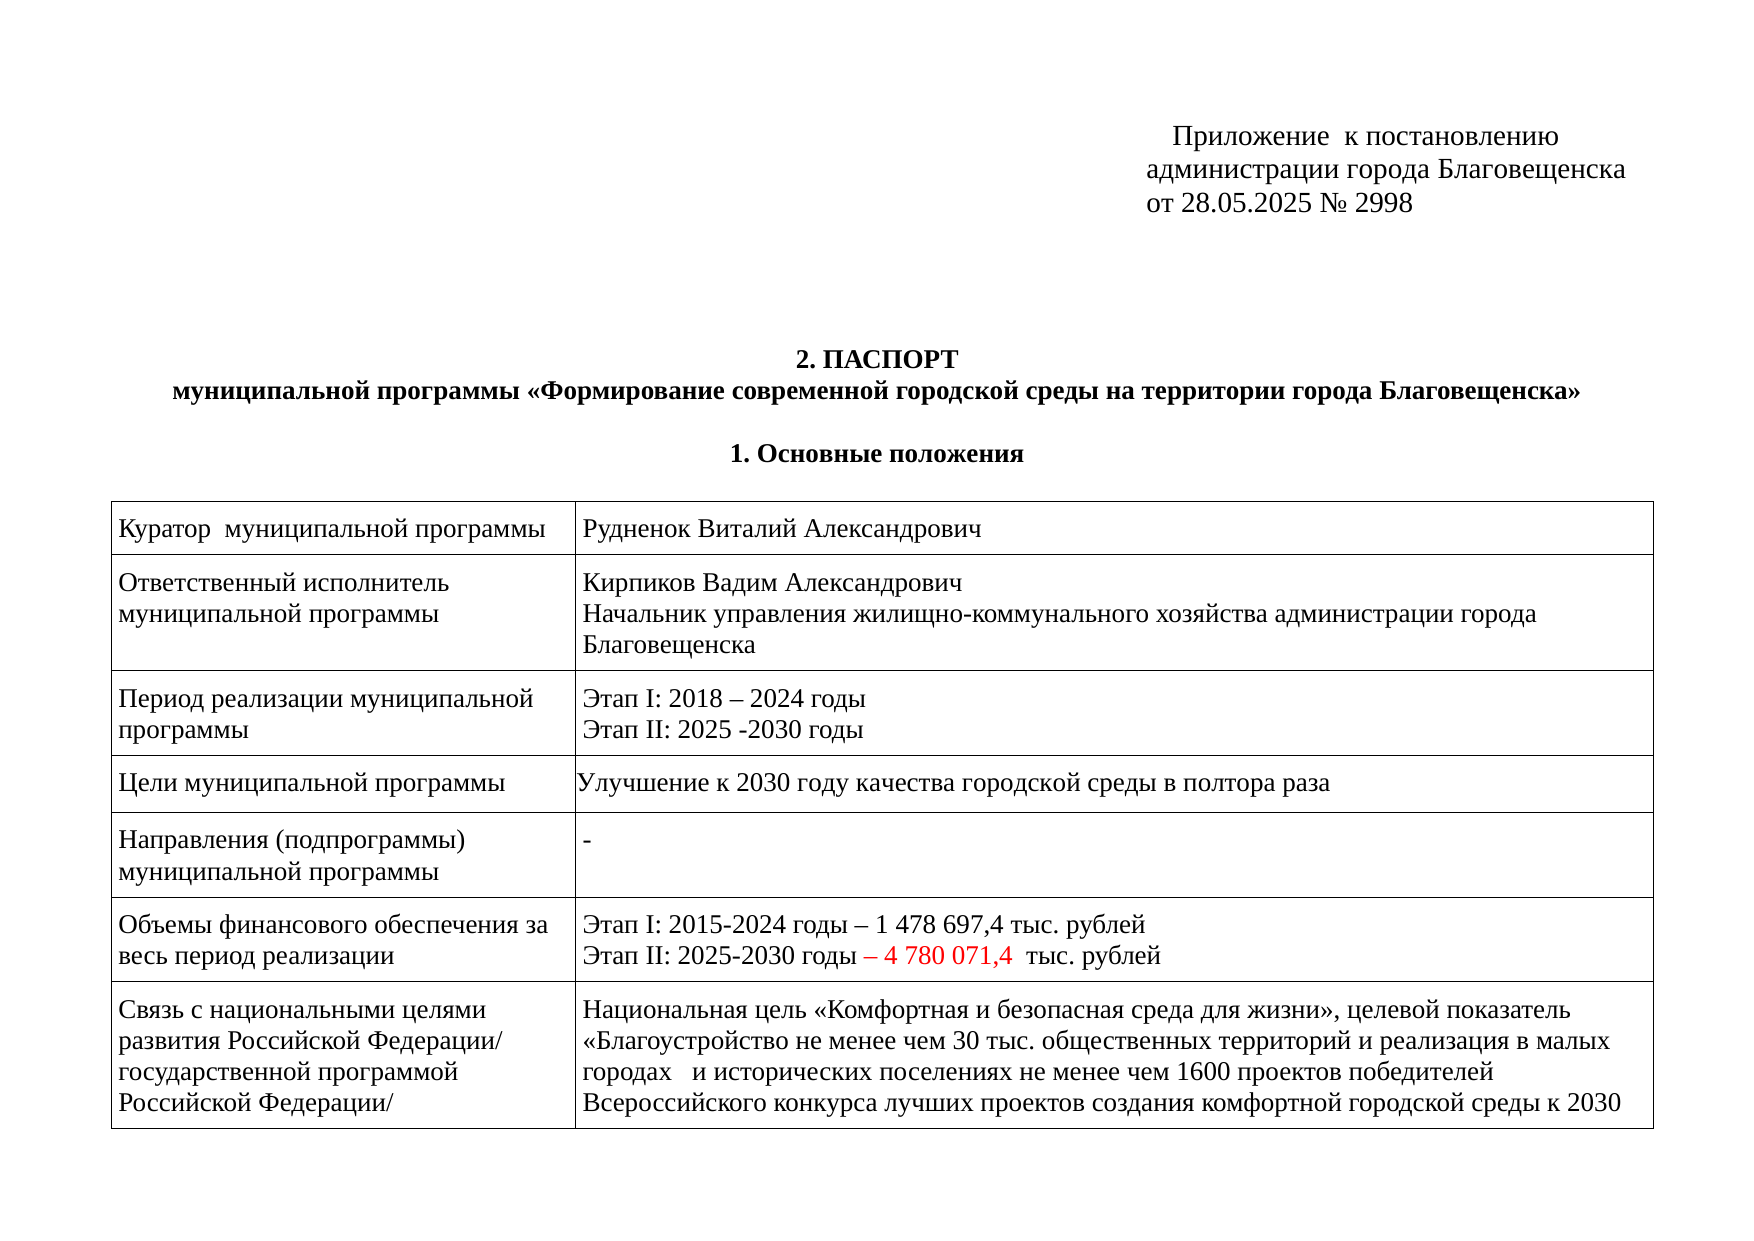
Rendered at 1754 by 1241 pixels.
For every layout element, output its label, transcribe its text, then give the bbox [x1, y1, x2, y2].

table_cell Этап I: 2018 – 2024 годы Этап II: 2025 -2030 годы [576, 671, 1653, 755]
table_cell Улучшение к 2030 году качества городской среды в полтора раза [576, 756, 1653, 812]
table_cell Период реализации муниципальной программы [112, 671, 575, 755]
table_cell Объемы финансового обеспечения за весь период реализации [112, 898, 575, 981]
table_header Рудненок Виталий Александрович [576, 502, 1653, 554]
text 2. ПАСПОРТ [118, 343, 1636, 374]
table_cell Направления (подпрограммы) муниципальной программы [112, 813, 575, 897]
table_cell - [576, 813, 1653, 897]
text Приложение к постановлению [118, 118, 1636, 152]
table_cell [112, 982, 575, 1128]
text от 28.05.2025 № 2998 [118, 185, 1636, 219]
table_cell Кирпиков Вадим Александрович Начальник управления жилищно-коммунального хозяйства администрации города Благовещенска [576, 555, 1653, 670]
table_cell Этап I: 2015-2024 годы – 1 478 697,4 тыс. рублей Этап II: 2025-2030 годы – 4 780 071,4 тыс. рублей [576, 898, 1653, 981]
text муниципальной программы «Формирование современной городской среды на территории города Благовещенска» [118, 374, 1636, 406]
table_header Куратор муниципальной программы [112, 502, 575, 554]
title 1. Основные положения [118, 437, 1636, 468]
table_cell Ответственный исполнитель муниципальной программы [112, 555, 575, 670]
table_cell Цели муниципальной программы [112, 756, 575, 812]
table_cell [576, 982, 1653, 1128]
text администрации города Благовещенска [118, 152, 1636, 185]
